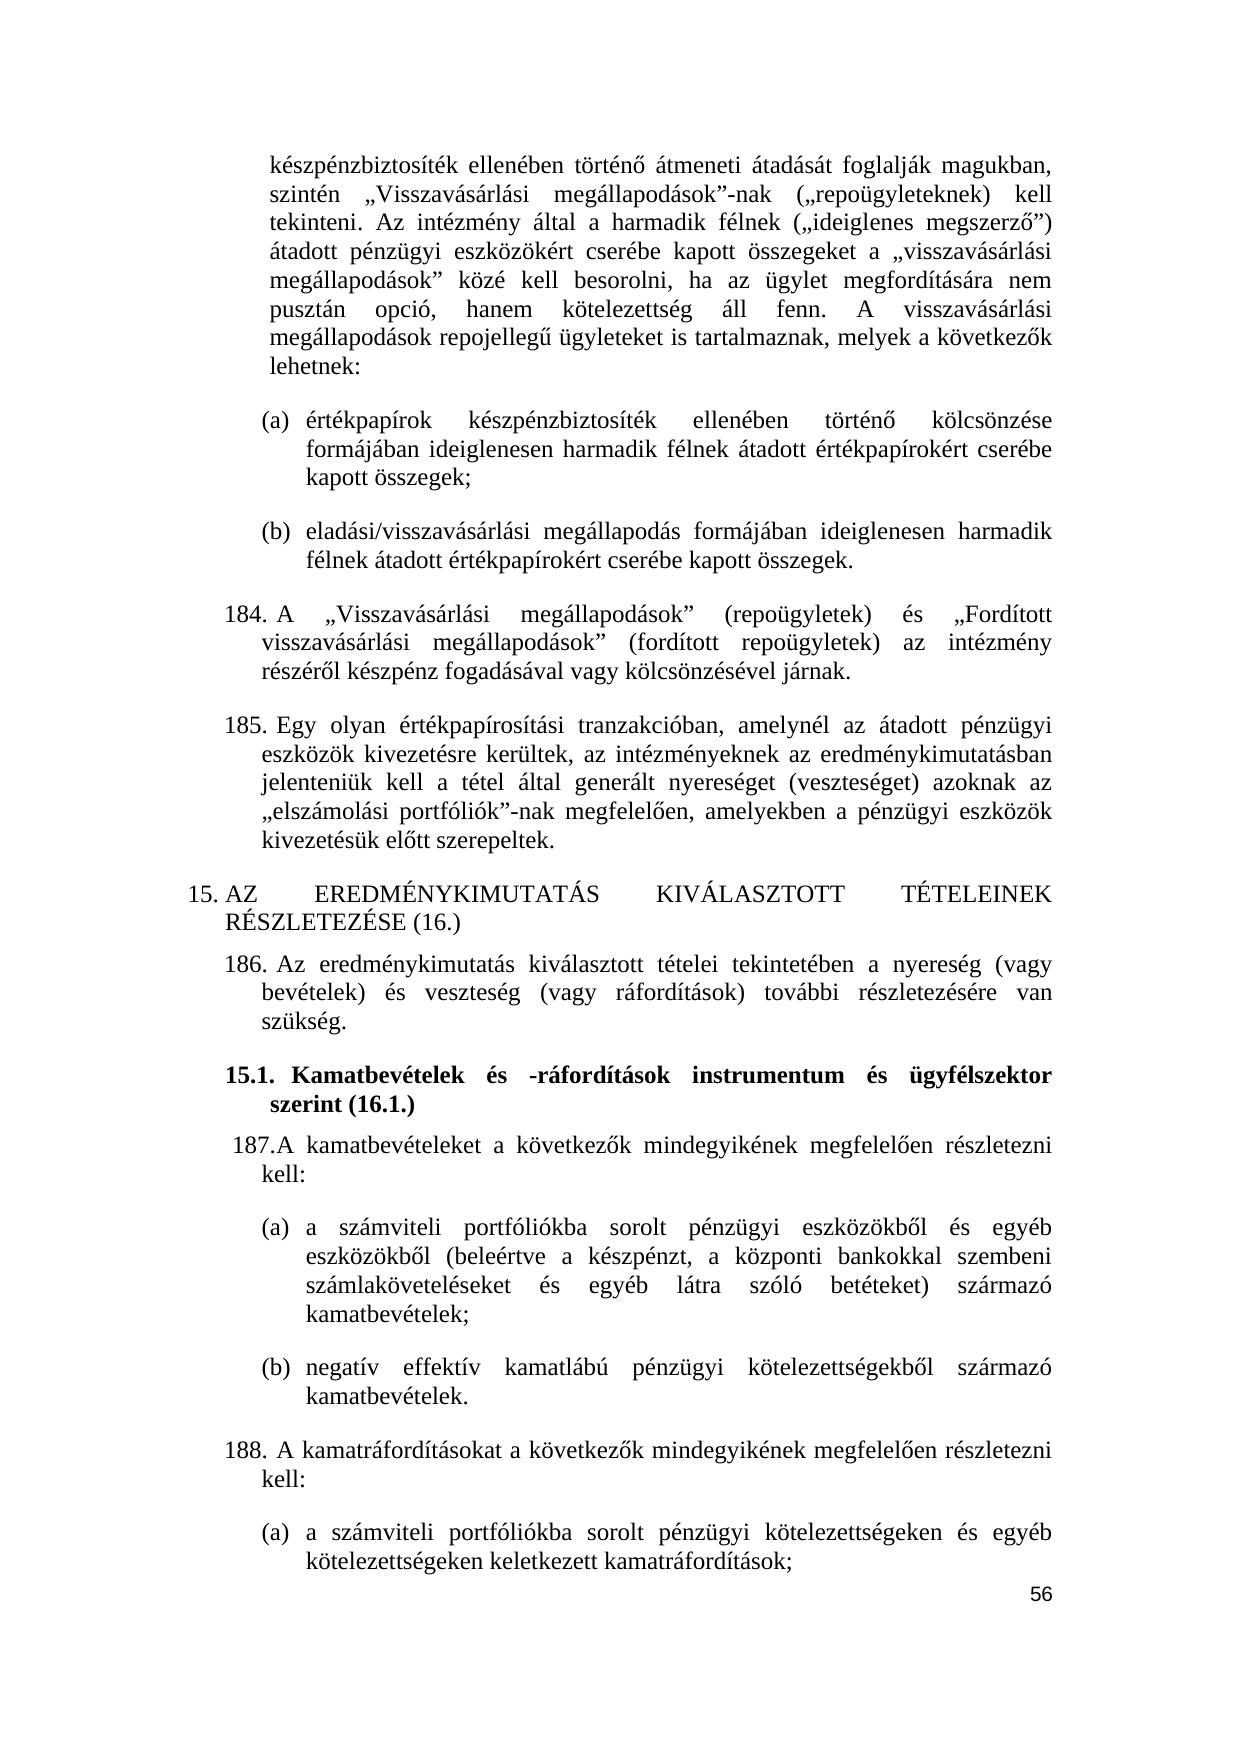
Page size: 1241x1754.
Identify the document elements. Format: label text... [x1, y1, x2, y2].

text Az eredménykimutatás kiválasztott tételei tekintetében a nyereség (vagy bevételek) és veszteség (vagy ráfordítások) további részletezésére van szükség. [224, 949, 1053, 1035]
list a számviteli portfóliókba sorolt pénzügyi eszközökből és egyéb eszközökből (beleértve a készpénzt, a központi bankokkal szembeni számlaköveteléseket és egyéb látra szóló betéteket) származó kamatbevételek; [261, 1212, 1053, 1327]
text A kamatbevételeket a következők mindegyikének megfelelően részletezni kell: [232, 1130, 1053, 1187]
subtitle Az eredménykimutatás kiválasztott tételeinek részletezése (16.) [187, 879, 1053, 936]
text A „Visszavásárlási megállapodások” (repoügyletek) és „Fordított visszavásárlási megállapodások” (fordított repoügyletek) az intézmény részéről készpénz fogadásával vagy kölcsönzésével járnak. [224, 599, 1053, 685]
list negatív effektív kamatlábú pénzügyi kötelezettségekből származó kamatbevételek. [261, 1352, 1053, 1410]
list a számviteli portfóliókba sorolt pénzügyi kötelezettségeken és egyéb kötelezettségeken keletkezett kamatráfordítások; [261, 1517, 1053, 1575]
subtitle Kamatbevételek és -ráfordítások instrumentum és ügyfélszektor szerint (16.1.) [225, 1060, 1053, 1117]
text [232, 150, 1053, 380]
list eladási/visszavásárlási megállapodás formájában ideiglenesen harmadik félnek átadott értékpapírokért cserébe kapott összegek. [261, 516, 1053, 574]
list értékpapírok készpénzbiztosíték ellenében történő kölcsönzése formájában ideiglenesen harmadik félnek átadott értékpapírokért cserébe kapott összegek; [261, 405, 1053, 491]
text Egy olyan értékpapírosítási tranzakcióban, amelynél az átadott pénzügyi eszközök kivezetésre kerültek, az intézményeknek az eredménykimutatásban jelenteniük kell a tétel által generált nyereséget (veszteséget) azoknak az „elszámolási portfóliók”-nak megfelelően, amelyekben a pénzügyi eszközök kivezetésük előtt szerepeltek. [224, 710, 1053, 854]
text A kamatráfordításokat a következők mindegyikének megfelelően részletezni kell: [224, 1435, 1053, 1492]
